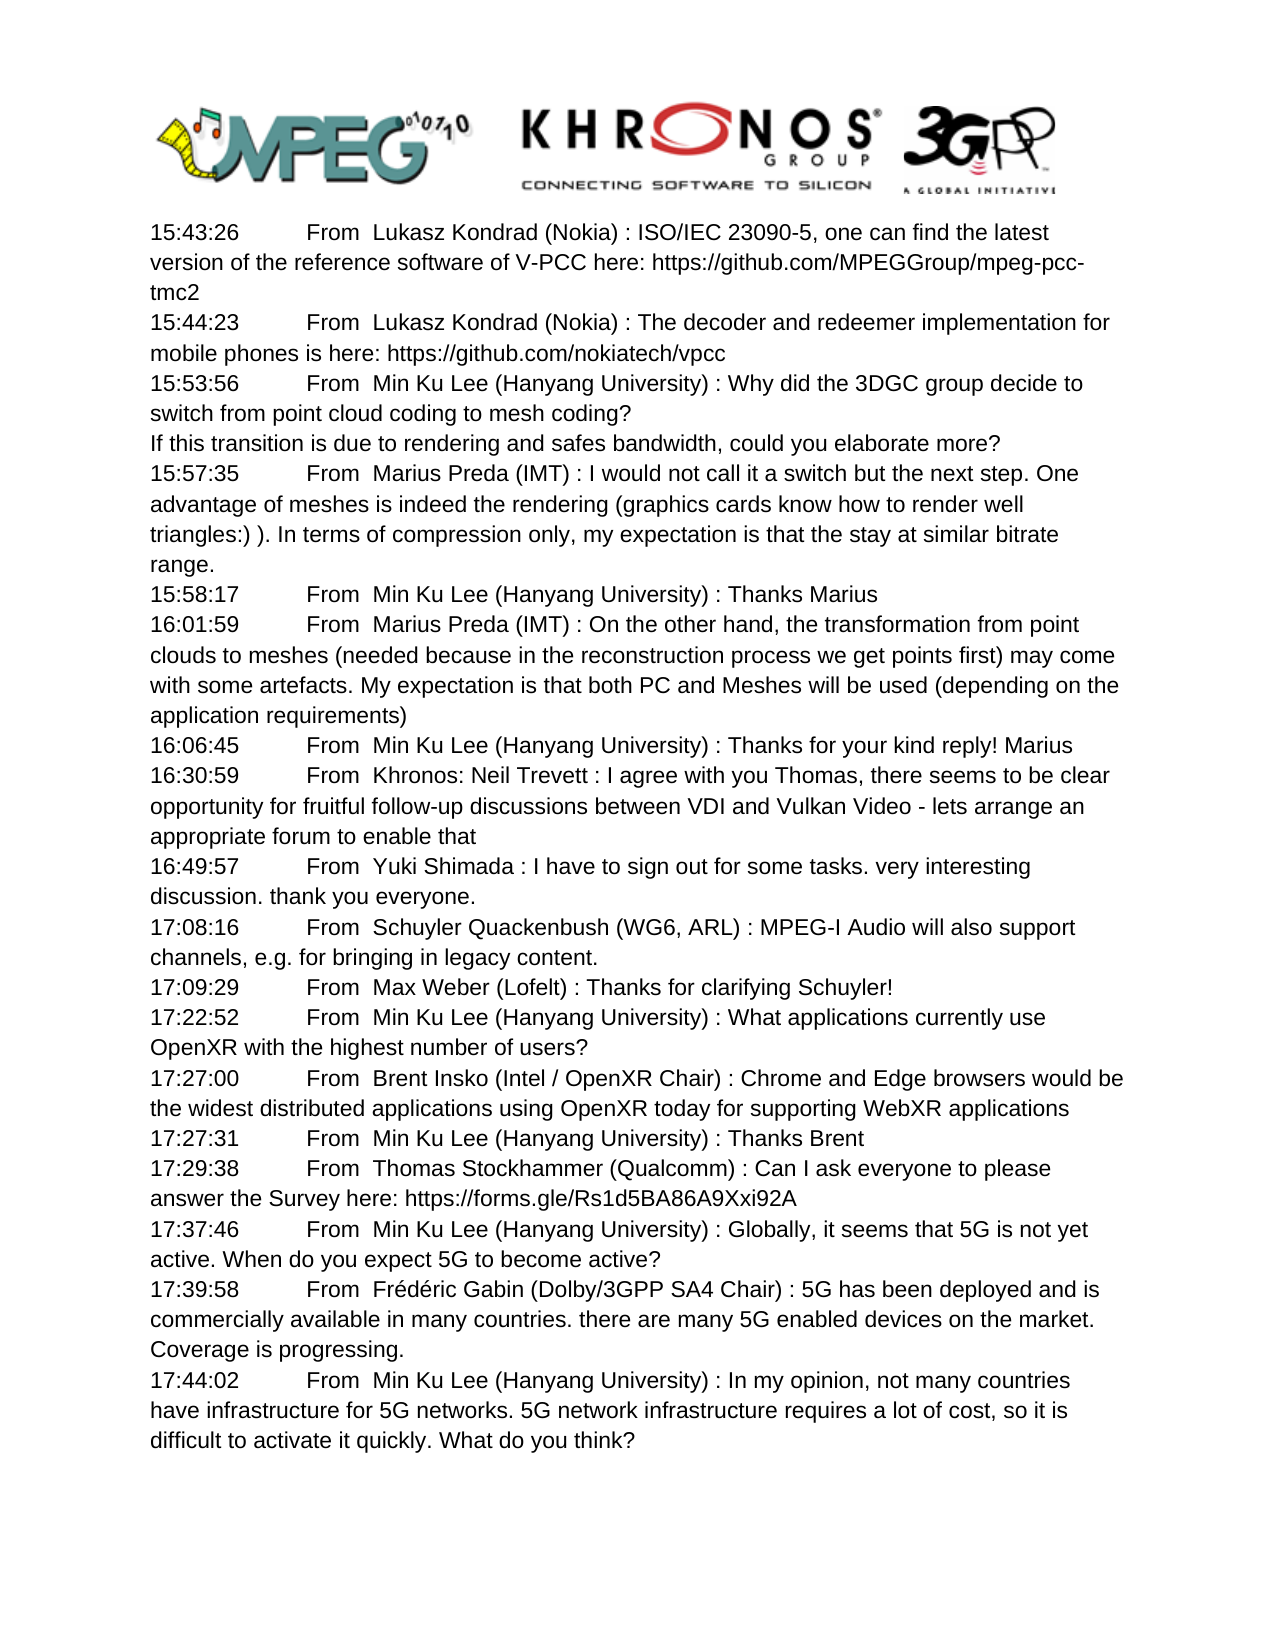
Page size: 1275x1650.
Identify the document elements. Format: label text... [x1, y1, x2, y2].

text 15:57:35 From Marius Preda (IMT) : I would not call it a switch but the next step. One advantage of meshes is indeed the rendering (graphics cards know how to render well triangles:) ). In terms of compression only, my expectation is that the stay at similar bitrate range. [150, 460, 1125, 577]
text 15:43:26 From Lukasz Kondrad (Nokia) : ISO/IEC 23090-5, one can find the latest version of the reference software of V-PCC here: https://github.com/MPEGGroup/mpeg-pcc-tmc2 [150, 219, 1125, 306]
text 16:30:59 From Khronos: Neil Trevett : I agree with you Thomas, there seems to be clear opportunity for fruitful follow-up discussions between VDI and Vulkan Video - lets arrange an appropriate forum to enable that [150, 762, 1125, 849]
text 17:39:58 From Frédéric Gabin (Dolby/3GPP SA4 Chair) : 5G has been deployed and is commercially available in many countries. there are many 5G enabled devices on the market. Coverage is progressing. [150, 1276, 1125, 1363]
text 15:44:23 From Lukasz Kondrad (Nokia) : The decoder and redeemer implementation for mobile phones is here: https://github.com/nokiatech/vpcc [150, 309, 1125, 366]
text 16:06:45 From Min Ku Lee (Hanyang University) : Thanks for your kind reply! Marius [150, 732, 1125, 759]
text 15:58:17 From Min Ku Lee (Hanyang University) : Thanks Marius [150, 581, 1125, 608]
picture [903, 106, 1056, 194]
text 17:44:02 From Min Ku Lee (Hanyang University) : In my opinion, not many countries have infrastructure for 5G networks. 5G network infrastructure requires a lot of cost, so it is difficult to activate it quickly. What do you think? [150, 1367, 1125, 1453]
text If this transition is due to rendering and safes bandwidth, could you elaborate more? [150, 430, 1125, 457]
picture [150, 100, 480, 194]
text 16:01:59 From Marius Preda (IMT) : On the other hand, the transformation from point clouds to meshes (needed because in the reconstruction process we get points first) may come with some artefacts. My expectation is that both PC and Meshes will be used (depending on the application requirements) [150, 611, 1125, 728]
text 17:27:00 From Brent Insko (Intel / OpenXR Chair) : Chrome and Edge browsers would be the widest distributed applications using OpenXR today for supporting WebXR applications [150, 1064, 1125, 1121]
text 17:29:38 From Thomas Stockhammer (Qualcomm) : Can I ask everyone to please answer the Survey here: https://forms.gle/Rs1d5BA86A9Xxi92A [150, 1155, 1125, 1212]
text 17:22:52 From Min Ku Lee (Hanyang University) : What applications currently use OpenXR with the highest number of users? [150, 1004, 1125, 1061]
picture [505, 100, 898, 194]
text 17:37:46 From Min Ku Lee (Hanyang University) : Globally, it seems that 5G is not yet active. When do you expect 5G to become active? [150, 1216, 1125, 1272]
text 15:53:56 From Min Ku Lee (Hanyang University) : Why did the 3DGC group decide to switch from point cloud coding to mesh coding? [150, 370, 1125, 426]
text 17:08:16 From Schuyler Quackenbush (WG6, ARL) : MPEG-I Audio will also support channels, e.g. for bringing in legacy content. [150, 913, 1125, 970]
text 17:09:29 From Max Weber (Lofelt) : Thanks for clarifying Schuyler! [150, 974, 1125, 1000]
text 16:49:57 From Yuki Shimada : I have to sign out for some tasks. very interesting discussion. thank you everyone. [150, 853, 1125, 910]
text 17:27:31 From Min Ku Lee (Hanyang University) : Thanks Brent [150, 1125, 1125, 1151]
